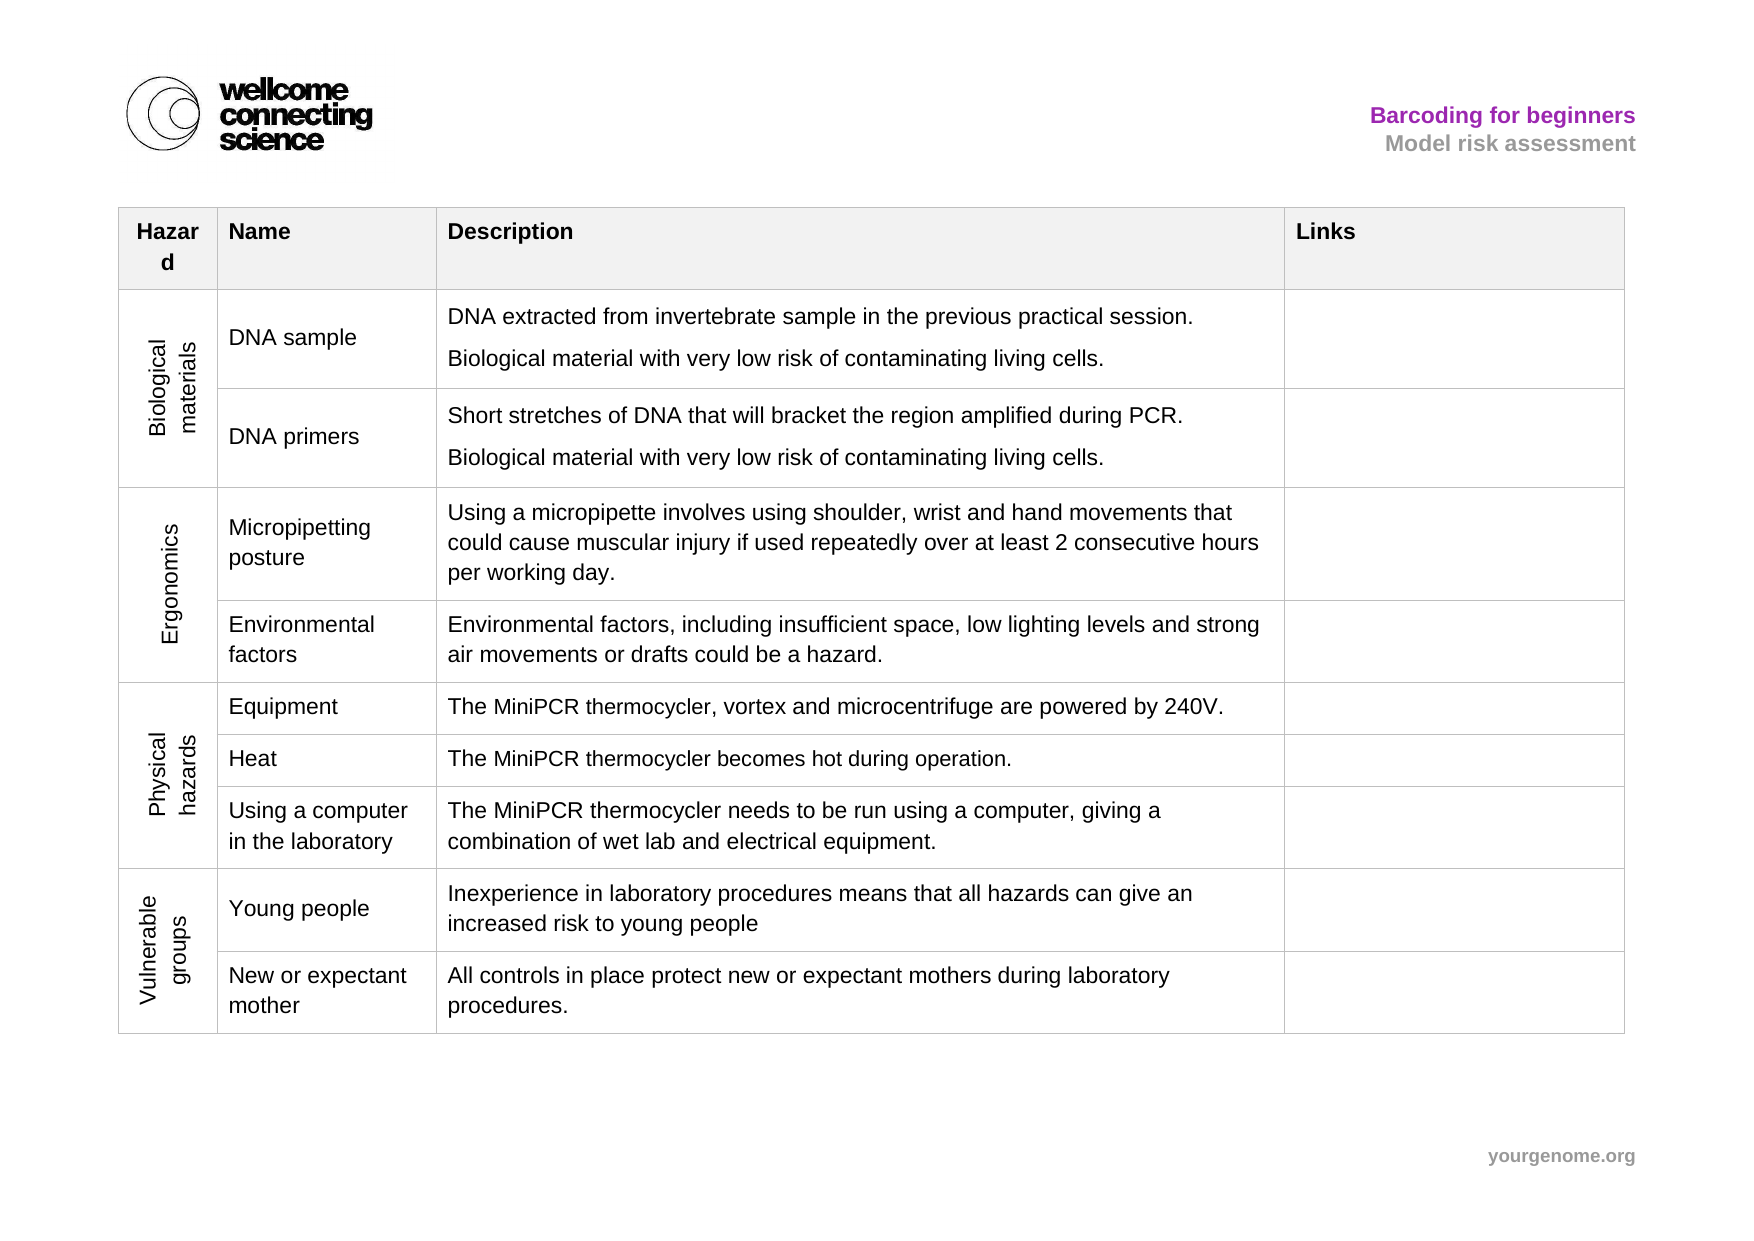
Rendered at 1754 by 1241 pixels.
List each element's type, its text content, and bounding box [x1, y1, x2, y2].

table_cell The MiniPCR thermocycler needs to be run using a computer, giving a combination of wet lab and electrical equipment. [437, 787, 1284, 868]
table_cell [1285, 290, 1624, 388]
table_cell The MiniPCR thermocycler, vortex and microcentrifuge are powered by 240V. [437, 683, 1284, 734]
table_cell Physical hazards [119, 683, 217, 868]
table_header Description [437, 208, 1284, 289]
table_cell Using a micropipette involves using shoulder, wrist and hand movements that could cause muscular injury if used repeatedly over at least 2 consecutive hours per working day. [437, 488, 1284, 599]
picture [118, 44, 395, 183]
table_cell [1285, 601, 1624, 682]
table_cell [1285, 787, 1624, 868]
table_cell [1285, 488, 1624, 599]
table_cell Environmental factors, including insufficient space, low lighting levels and strong air movements or drafts could be a hazard. [437, 601, 1284, 682]
table_cell Micropipetting posture [218, 488, 436, 599]
table_cell Inexperience in laboratory procedures means that all hazards can give an increased risk to young people [437, 869, 1284, 951]
table_cell New or expectant mother [218, 952, 436, 1033]
table_cell Young people [218, 869, 436, 951]
table_header Hazard [119, 208, 217, 289]
table_cell [1285, 952, 1624, 1033]
table_header Links [1285, 208, 1624, 289]
table_cell [1285, 869, 1624, 951]
table_cell DNA extracted from invertebrate sample in the previous practical session. Biological material with very low risk of contaminating living cells. [437, 290, 1284, 388]
table_cell DNA sample [218, 290, 436, 388]
table_cell Equipment [218, 683, 436, 734]
table_cell Heat [218, 735, 436, 786]
table_cell Ergonomics [119, 488, 217, 682]
table_cell DNA primers [218, 389, 436, 487]
table_cell All controls in place protect new or expectant mothers during laboratory procedures. [437, 952, 1284, 1033]
table_cell Vulnerable groups [119, 869, 217, 1033]
table_cell The MiniPCR thermocycler becomes hot during operation. [437, 735, 1284, 786]
table_cell [1285, 683, 1624, 734]
table_cell Using a computer in the laboratory [218, 787, 436, 868]
table_cell Short stretches of DNA that will bracket the region amplified during PCR. Biological material with very low risk of contaminating living cells. [437, 389, 1284, 487]
table_cell [1285, 735, 1624, 786]
table_cell Biological materials [119, 290, 217, 487]
table_header Name [218, 208, 436, 289]
table_cell Environmental factors [218, 601, 436, 682]
table_cell [1285, 389, 1624, 487]
